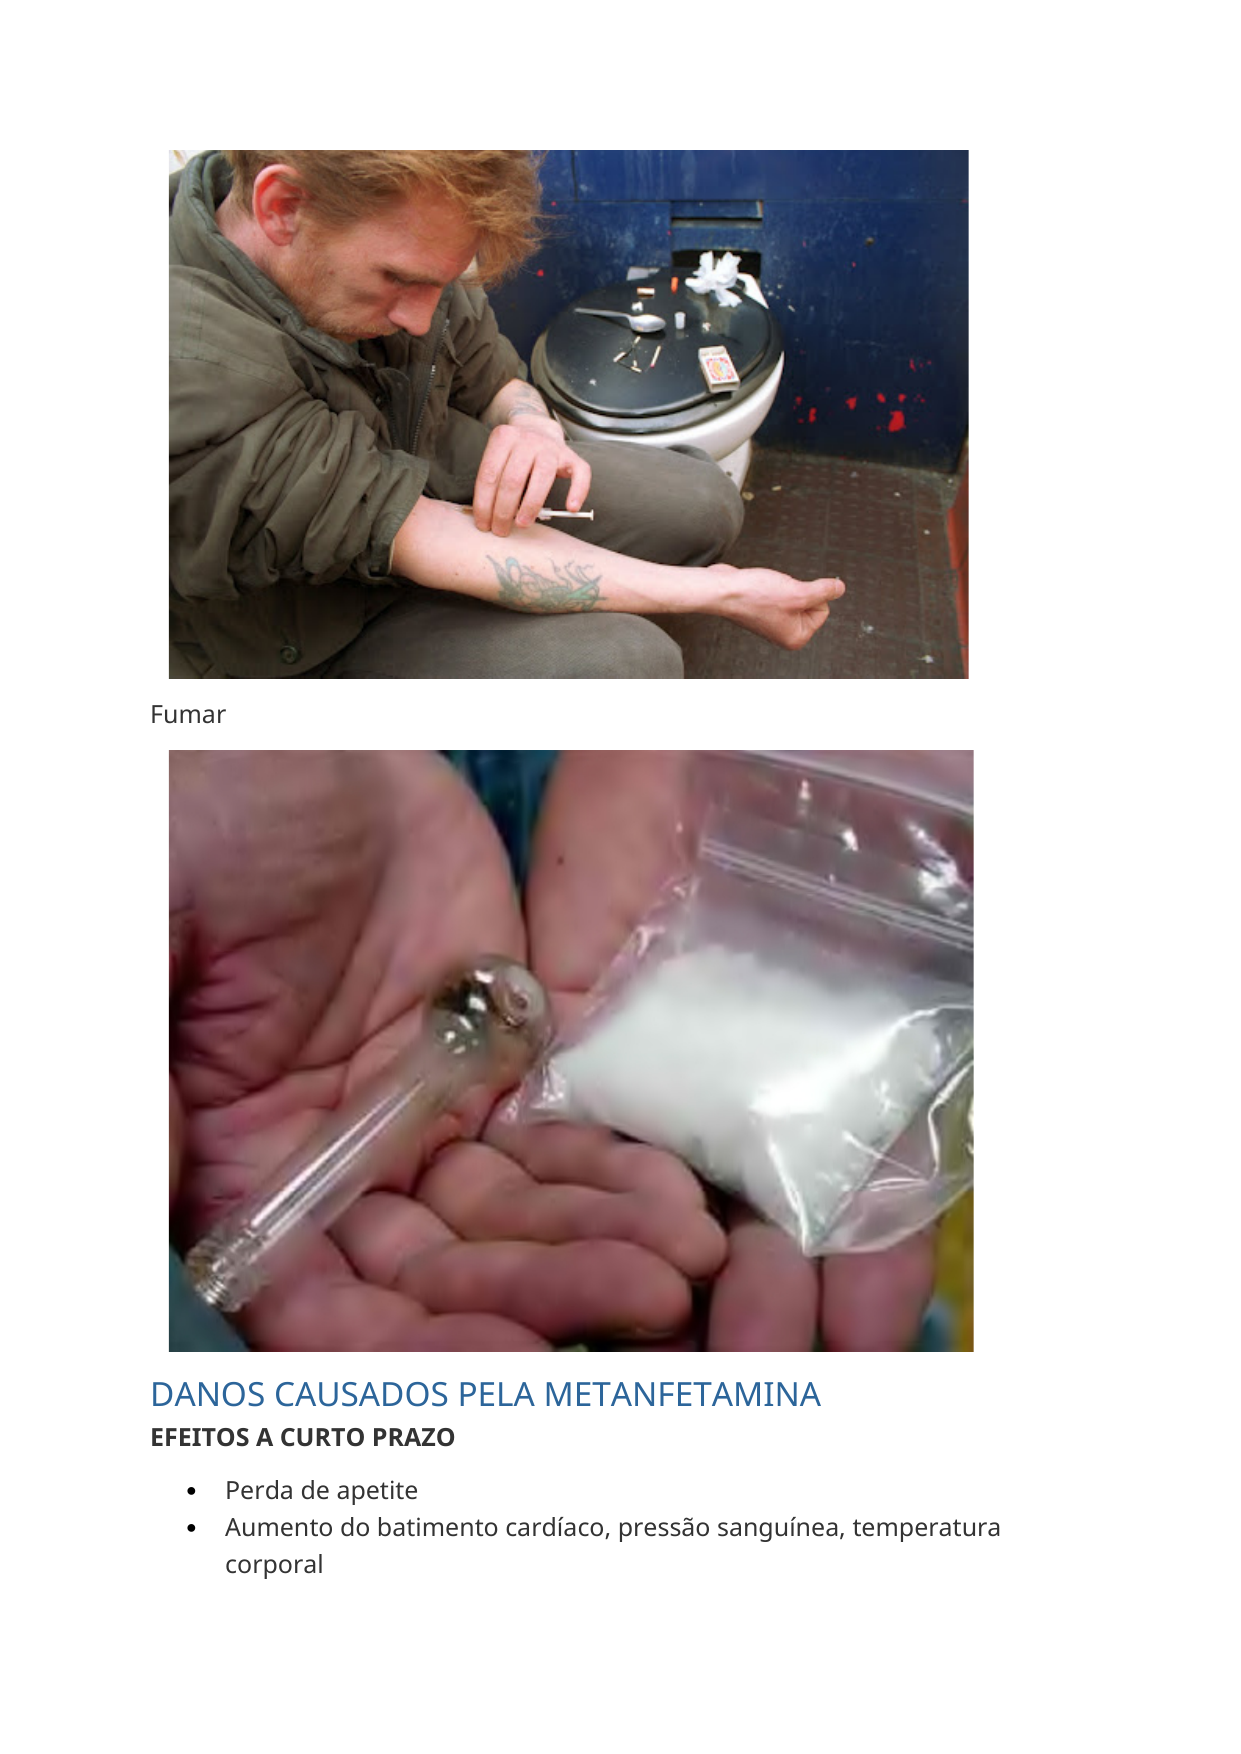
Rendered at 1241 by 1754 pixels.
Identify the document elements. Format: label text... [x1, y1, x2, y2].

subtitle DANOS CAUSADOS PELA METANFETAMINA [150, 1370, 1090, 1416]
list Perda de apetite [187, 1473, 1090, 1507]
text EFEITOS A CURTO PRAZO [150, 1419, 1090, 1453]
list Aumento do batimento cardíaco, pressão sanguínea, temperatura corporal [187, 1509, 1090, 1580]
text Fumar [150, 697, 1090, 731]
